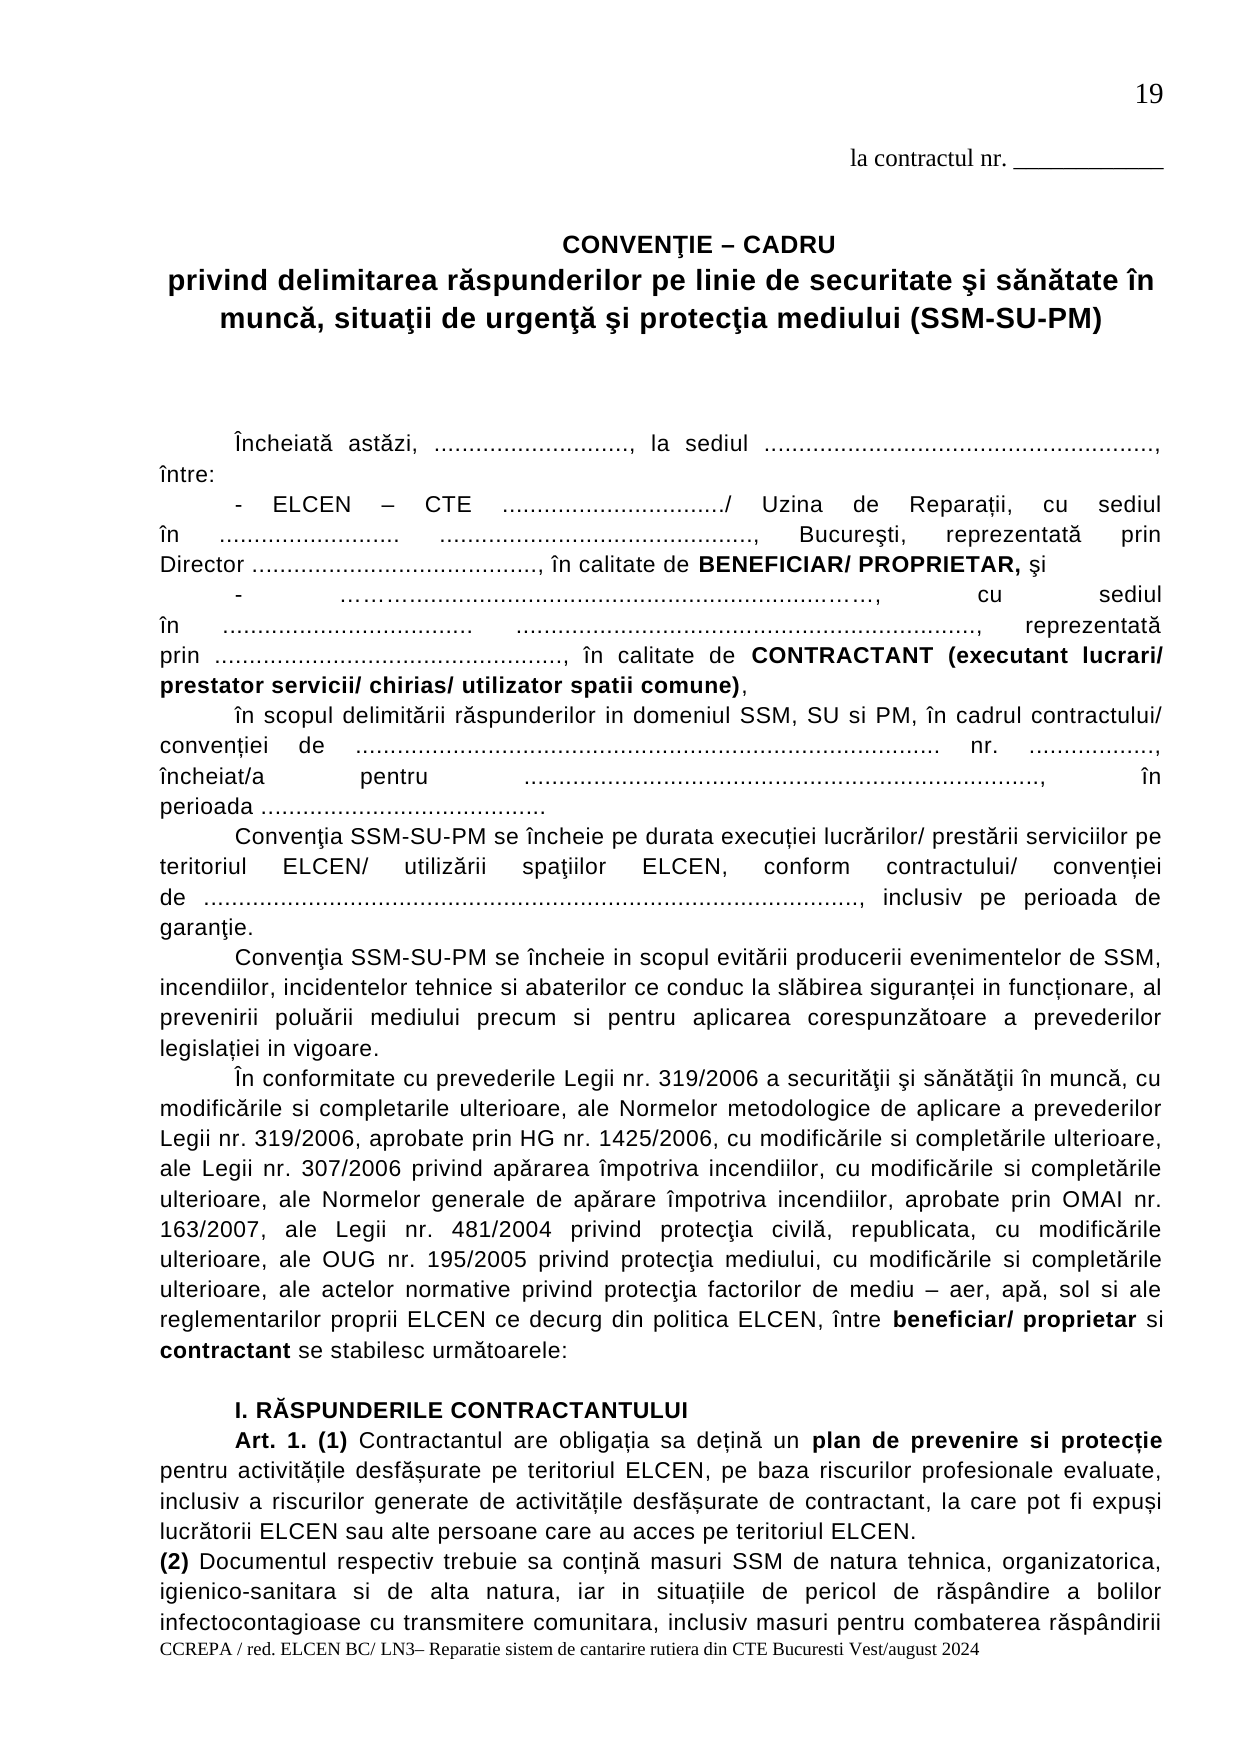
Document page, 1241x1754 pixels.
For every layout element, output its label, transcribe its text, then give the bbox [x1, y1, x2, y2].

text În conformitate cu prevederile Legii nr. 319/2006 a securităţii şi sănătăţii în muncă, cu modificările si completarile ulterioare, ale Normelor metodologice de aplicare a prevederilor Legii nr. 319/2006, aprobate prin HG nr. 1425/2006, cu modificările si completările ulterioare, ale Legii nr. 307/2006 privind apǎrarea împotriva incendiilor, cu modificările si completările ulterioare, ale Normelor generale de apǎrare împotriva incendiilor, aprobate prin OMAI nr. 163/2007, ale Legii nr. 481/2004 privind protecţia civilǎ, republicata, cu modificările ulterioare, ale OUG nr. 195/2005 privind protecţia mediului, cu modificările si completările ulterioare, ale actelor normative privind protecţia factorilor de mediu – aer, apǎ, sol si ale reglementarilor proprii ELCEN ce decurg din politica ELCEN, între beneficiar/ proprietar si contractant se stabilesc următoarele: [159, 1065, 1163, 1363]
text în scopul delimitării răspunderilor in domeniul SSM, SU si PM, în cadrul contractului/ convenției de .................................................................................... nr. .................., încheiat/a pentru .........................................................................., în perioada ......................................... [159, 702, 1163, 819]
text Convenţia SSM-SU-PM se încheie pe durata execuției lucrărilor/ prestării serviciilor pe teritoriul ELCEN/ utilizării spaţiilor ELCEN, conform contractului/ convenției de .............................................................................................., inclusiv pe perioada de garanţie. [159, 823, 1163, 940]
text Încheiată astăzi, ............................, la sediul ........................................................, între: [159, 430, 1163, 487]
text - ELCEN – CTE ................................/ Uzina de Reparații, cu sediul în .......................... ............................................., Bucureşti, reprezentată prin Director ........................................., în calitate de BENEFICIAR/ PROPRIETAR, şi [159, 491, 1163, 577]
text Art. 1. (1) Contractantul are obligația sa dețină un plan de prevenire si protecție pentru activitățile desfășurate pe teritoriul ELCEN, pe baza riscurilor profesionale evaluate, inclusiv a riscurilor generate de activitățile desfășurate de contractant, la care pot fi expuși lucrătorii ELCEN sau alte persoane care au acces pe teritoriul ELCEN. [159, 1427, 1163, 1544]
text Convenţia SSM-SU-PM se încheie in scopul evitării producerii evenimentelor de SSM, incendiilor, incidentelor tehnice si abaterilor ce conduc la slăbirea siguranței in funcționare, al prevenirii poluării mediului precum si pentru aplicarea corespunzătoare a prevederilor legislației in vigoare. [159, 944, 1163, 1061]
text la contractul nr. ____________ [159, 143, 1163, 172]
text I. RĂSPUNDERILE CONTRACTANTULUI [159, 1397, 1163, 1423]
text - ………............................................................……, cu sediul în .................................... .................................................................., reprezentată prin .................................................., în calitate de CONTRACTANT (executant lucrari/ prestator servicii/ chirias/ utilizator spatii comune), [159, 581, 1163, 698]
subtitle CONVENŢIE – CADRU [159, 229, 1163, 258]
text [159, 1548, 1163, 1635]
text privind delimitarea răspunderilor pe linie de securitate şi sănătate în muncă, situaţii de urgenţă şi protecţia mediului (SSM-SU-PM) [159, 263, 1163, 335]
